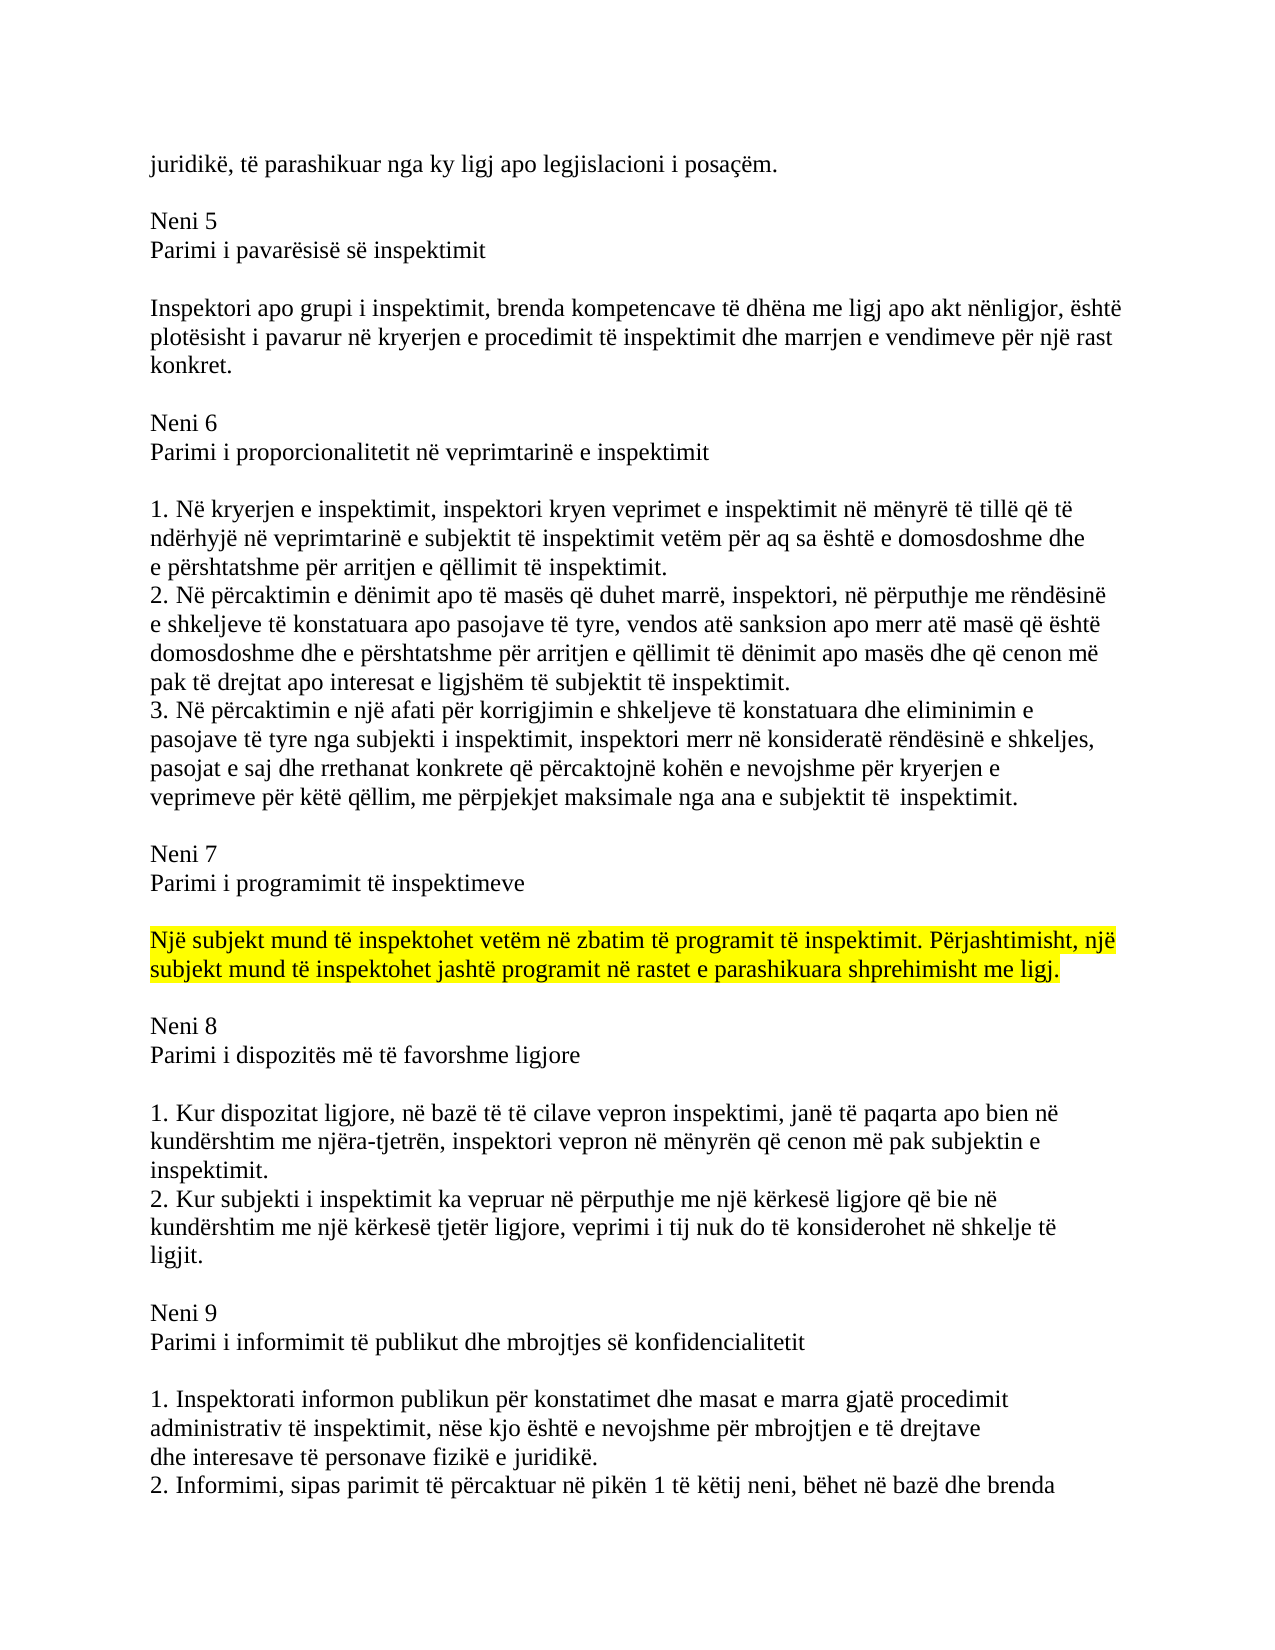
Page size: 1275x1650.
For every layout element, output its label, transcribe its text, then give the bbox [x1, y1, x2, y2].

text juridikë, të parashikuar nga ky ligj apo legjislacioni i posaçëm. [150, 149, 1135, 178]
list Në përcaktimin e dënimit apo të masës që duhet marrë, inspektori, në përputhje me rëndësinë e shkeljeve të konstatuara apo pasojave të tyre, vendos atë sanksion apo merr atë masë që është domosdoshme dhe e përshtatshme për arritjen e qëllimit të dënimit apo masës dhe që cenon më pak të drejtat apo interesat e ligjshëm të subjektit të inspektimit. [150, 581, 1108, 696]
list Në përcaktimin e një afati për korrigjimin e shkeljeve të konstatuara dhe eliminimin e pasojave të tyre nga subjekti i inspektimit, inspektori merr në konsideratë rëndësinë e shkeljes, pasojat e saj dhe rrethanat konkrete që përcaktojnë kohën e nevojshme për kryerjen e veprimeve për këtë qëllim, me përpjekjet maksimale nga ana e subjektit të inspektimit. [150, 696, 1111, 811]
text Parimi i pavarësisë së inspektimit [150, 235, 1135, 264]
text Inspektori apo grupi i inspektimit, brenda kompetencave të dhëna me ligj apo akt nënligjor, është plotësisht i pavarur në kryerjen e procedimit të inspektimit dhe marrjen e vendimeve për një rast konkret. [150, 293, 1124, 379]
text Neni 7 [150, 839, 1135, 868]
list Në kryerjen e inspektimit, inspektori kryen veprimet e inspektimit në mënyrë të tillë që të ndërhyjë në veprimtarinë e subjektit të inspektimit vetëm për aq sa është e domosdoshme dhe e përshtatshme për arritjen e qëllimit të inspektimit. [150, 494, 1101, 581]
list Kur subjekti i inspektimit ka vepruar në përputhje me një kërkesë ligjore që bie në kundërshtim me një kërkesë tjetër ligjore, veprimi i tij nuk do të konsiderohet në shkelje të ligjit. [150, 1184, 1116, 1269]
text Parimi i informimit të publikut dhe mbrojtjes së konfidencialitetit [150, 1327, 1135, 1356]
list Inspektorati informon publikun për konstatimet dhe masat e marra gjatë procedimit administrativ të inspektimit, nëse kjo është e nevojshme për mbrojtjen e të drejtave dhe interesave të personave fizikë e juridikë. [150, 1384, 1022, 1471]
text Neni 6 [150, 408, 1135, 437]
list Kur dispozitat ligjore, në bazë të të cilave vepron inspektimi, janë të paqarta apo bien në kundërshtim me njëra-tjetrën, inspektori vepron në mënyrën që cenon më pak subjektin e inspektimit. [150, 1098, 1058, 1184]
text Parimi i proporcionalitetit në veprimtarinë e inspektimit [150, 437, 1135, 466]
text Neni 8 [150, 1012, 1135, 1040]
list Informimi, sipas parimit të përcaktuar në pikën 1 të këtij neni, bëhet në bazë dhe brenda [150, 1471, 1135, 1499]
text Neni 9 [150, 1298, 1135, 1327]
text Neni 5 [150, 207, 1135, 235]
text Parimi i programimit të inspektimeve [150, 868, 1135, 897]
text Parimi i dispozitës më të favorshme ligjore [150, 1040, 1135, 1069]
